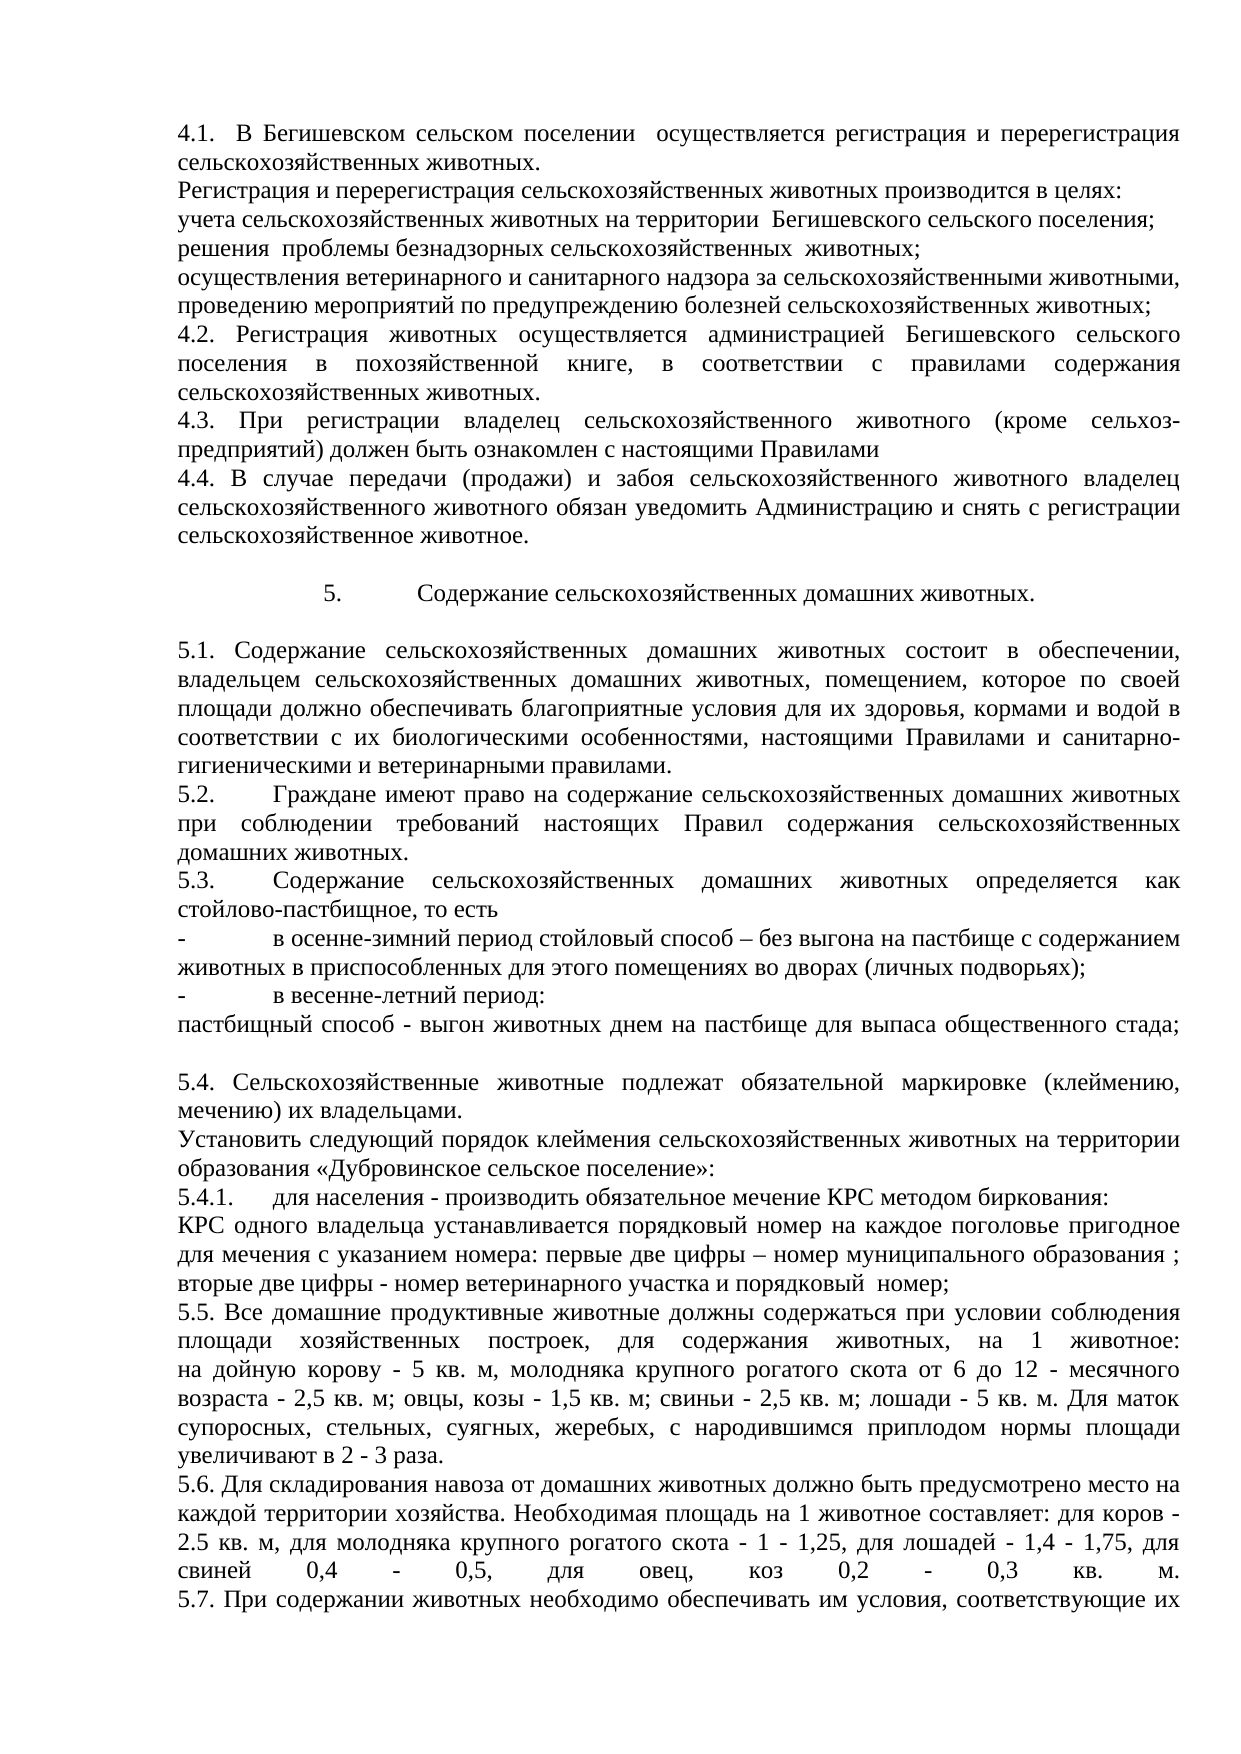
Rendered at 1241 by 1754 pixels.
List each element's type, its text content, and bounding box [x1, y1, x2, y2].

text 4.3. При регистрации владелец сельскохозяйственного животного (кроме сельхоз- предприятий) должен быть ознакомлен с настоящими Правилами [177, 406, 1181, 463]
text учета сельскохозяйственных животных на территории Бегишевского сельского поселения; [177, 204, 1181, 233]
text решения проблемы безнадзорных сельскохозяйственных животных; [177, 233, 1181, 262]
text осуществления ветеринарного и санитарного надзора за сельскохозяйственными животными, проведению мероприятий по предупреждению болезней сельскохозяйственных животных; [177, 262, 1181, 319]
text 5.3. Содержание сельскохозяйственных домашних животных определяется как стойлово-пастбищное, то есть [177, 866, 1181, 923]
text 5.2. Граждане имеют право на содержание сельскохозяйственных домашних животных при соблюдении требований настоящих Правил содержания сельскохозяйственных домашних животных. [177, 779, 1181, 866]
text Установить следующий порядок клеймения сельскохозяйственных животных на территории образования «Дубровинское сельское поселение»: [177, 1124, 1181, 1182]
text - в весенне-летний период: [177, 981, 1181, 1009]
text 5.4.1. для населения - производить обязательное мечение КРС методом биркования: [177, 1182, 1181, 1211]
text 4.1. В Бегишевском сельском поселении осуществляется регистрация и перерегистрация сельскохозяйственных животных. [177, 118, 1181, 176]
text - в осенне-зимний период стойловый способ – без выгона на пастбище с содержанием животных в приспособленных для этого помещениях во дворах (личных подворьях); [177, 923, 1181, 981]
text 5.5. Все домашние продуктивные животные должны содержаться при условии соблюдения площади хозяйственных построек, для содержания животных, на 1 животное: на дойную корову - , молодняка крупного рогатого скота от 6 до 12 - месячного возраста - ; овцы, козы - ; свиньи - ; лошади - . Для маток супоросных, стельных, суягных, жеребых, с народившимся приплодом нормы площади увеличивают в 2 - 3 раза. [177, 1297, 1181, 1469]
text КРС одного владельца устанавливается порядковый номер на каждое поголовье пригодное для мечения с указанием номера: первые две цифры – номер муниципального образования ; вторые две цифры - номер ветеринарного участка и порядковый номер; [177, 1211, 1181, 1297]
text пастбищный способ - выгон животных днем на пастбище для выпаса общественного стада; [177, 1009, 1181, 1067]
text Регистрация и перерегистрация сельскохозяйственных животных производится в целях: [177, 176, 1181, 204]
text 5. Содержание сельскохозяйственных домашних животных. [177, 578, 1181, 607]
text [177, 1469, 1181, 1613]
text 4.4. В случае передачи (продажи) и забоя сельскохозяйственного животного владелец сельскохозяйственного животного обязан уведомить Администрацию и снять с регистрации сельскохозяйственное животное. [177, 463, 1181, 549]
text 4.2. Регистрация животных осуществляется администрацией Бегишевского сельского поселения в похозяйственной книге, в соответствии с правилами содержания сельскохозяйственных животных. [177, 319, 1181, 406]
text 5.4. Сельскохозяйственные животные подлежат обязательной маркировке (клеймению, мечению) их владельцами. [177, 1067, 1181, 1124]
text 5.1. Содержание сельскохозяйственных домашних животных состоит в обеспечении, владельцем сельскохозяйственных домашних животных, помещением, которое по своей площади должно обеспечивать благоприятные условия для их здоровья, кормами и водой в соответствии с их биологическими особенностями, настоящими Правилами и санитарно-гигиеническими и ветеринарными правилами. [177, 636, 1181, 779]
